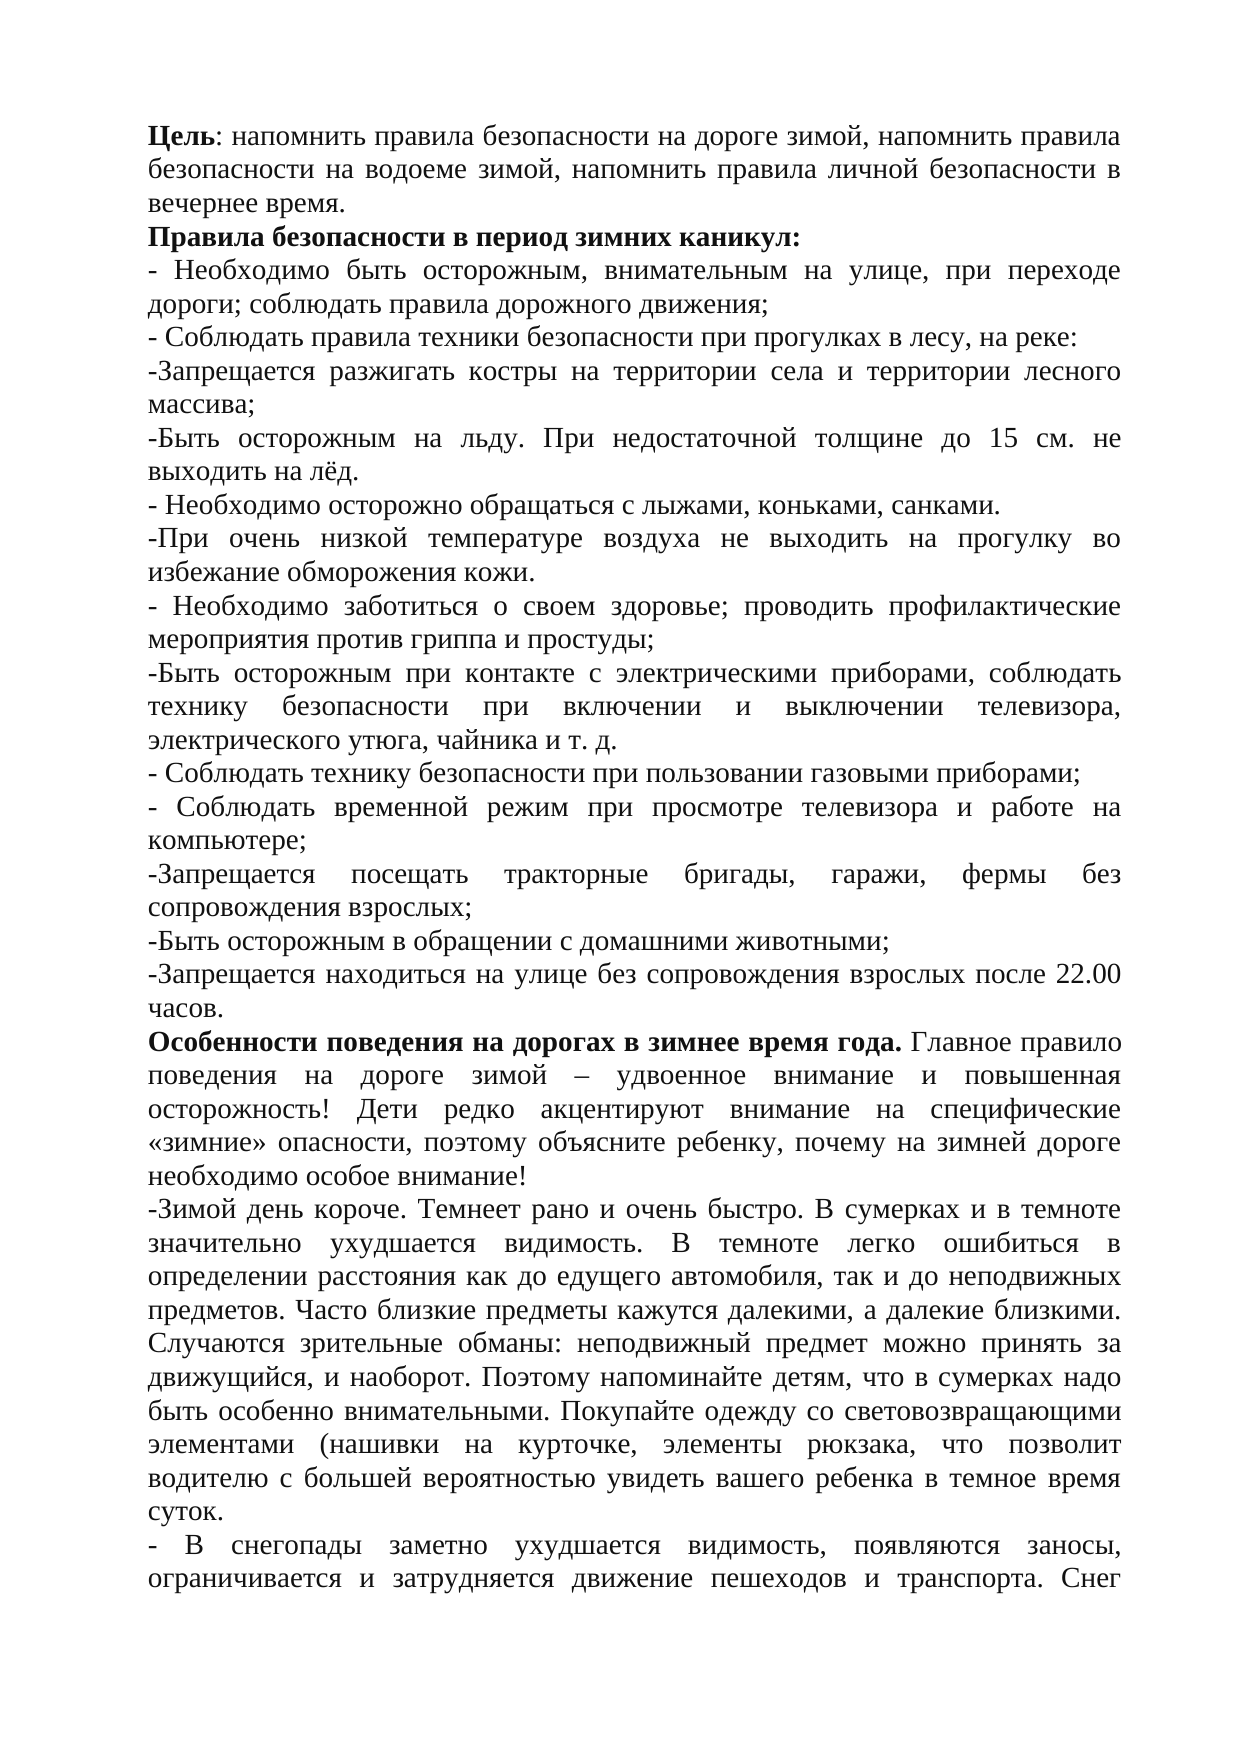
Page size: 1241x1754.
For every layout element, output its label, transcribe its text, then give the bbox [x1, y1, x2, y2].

text -Быть осторожным при контакте с электрическими приборами, соблюдать технику безопасности при включении и выключении телевизора, электрического утюга, чайника и т. д. [177, 655, 1152, 755]
text Особенности поведения на дорогах в зимнее время года. Главное правило поведения на дороге зимой – удвоенное внимание и повышенная осторожность! Дети редко акцентируют внимание на специфические «зимние» опасности, поэтому объясните ребенку, почему на зимней дороге необходимо особое внимание! [177, 1024, 1152, 1191]
text - Необходимо быть осторожным, внимательным на улице, при переходе дороги; соблюдать правила дорожного движения; [177, 252, 1152, 319]
text -Запрещается находиться на улице без сопровождения взрослых после 22.00 часов. [177, 957, 1152, 1024]
text - Необходимо заботиться о своем здоровье; проводить профилактические мероприятия против гриппа и простуды; [177, 588, 1152, 655]
text -Запрещается посещать тракторные бригады, гаражи, фермы без сопровождения взрослых; [177, 856, 1152, 923]
text Правила безопасности в период зимних каникул: [177, 219, 1152, 252]
text - Необходимо осторожно обращаться с лыжами, коньками, санками. [177, 487, 1152, 521]
text -Зимой день короче. Темнеет рано и очень быстро. В сумерках и в темноте значительно ухудшается видимость. В темноте легко ошибиться в определении расстояния как до едущего автомобиля, так и до неподвижных предметов. Часто близкие предметы кажутся далекими, а далекие близкими. Случаются зрительные обманы: неподвижный предмет можно принять за движущийся, и наоборот. Поэтому напоминайте детям, что в сумерках надо быть особенно внимательными. Покупайте одежду со световозвращающими элементами (нашивки на курточке, элементы рюкзака, что позволит водителю с большей вероятностью увидеть вашего ребенка в темное время суток. [177, 1191, 1152, 1527]
text -Запрещается разжигать костры на территории села и территории лесного массива; [177, 353, 1152, 420]
text - Соблюдать технику безопасности при пользовании газовыми приборами; [177, 755, 1152, 789]
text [177, 1527, 1152, 1594]
text - Соблюдать правила техники безопасности при прогулках в лесу, на реке: [177, 319, 1152, 353]
text -Быть осторожным в обращении с домашними животными; [177, 923, 1152, 957]
text -При очень низкой температуре воздуха не выходить на прогулку во избежание обморожения кожи. [177, 521, 1152, 588]
text - Соблюдать временной режим при просмотре телевизора и работе на компьютере; [177, 789, 1152, 856]
text Цель: напомнить правила безопасности на дороге зимой, напомнить правила безопасности на водоеме зимой, напомнить правила личной безопасности в вечернее время. [177, 118, 1152, 219]
text -Быть осторожным на льду. При недостаточной толщине до 15 см. не выходить на лёд. [177, 420, 1152, 487]
